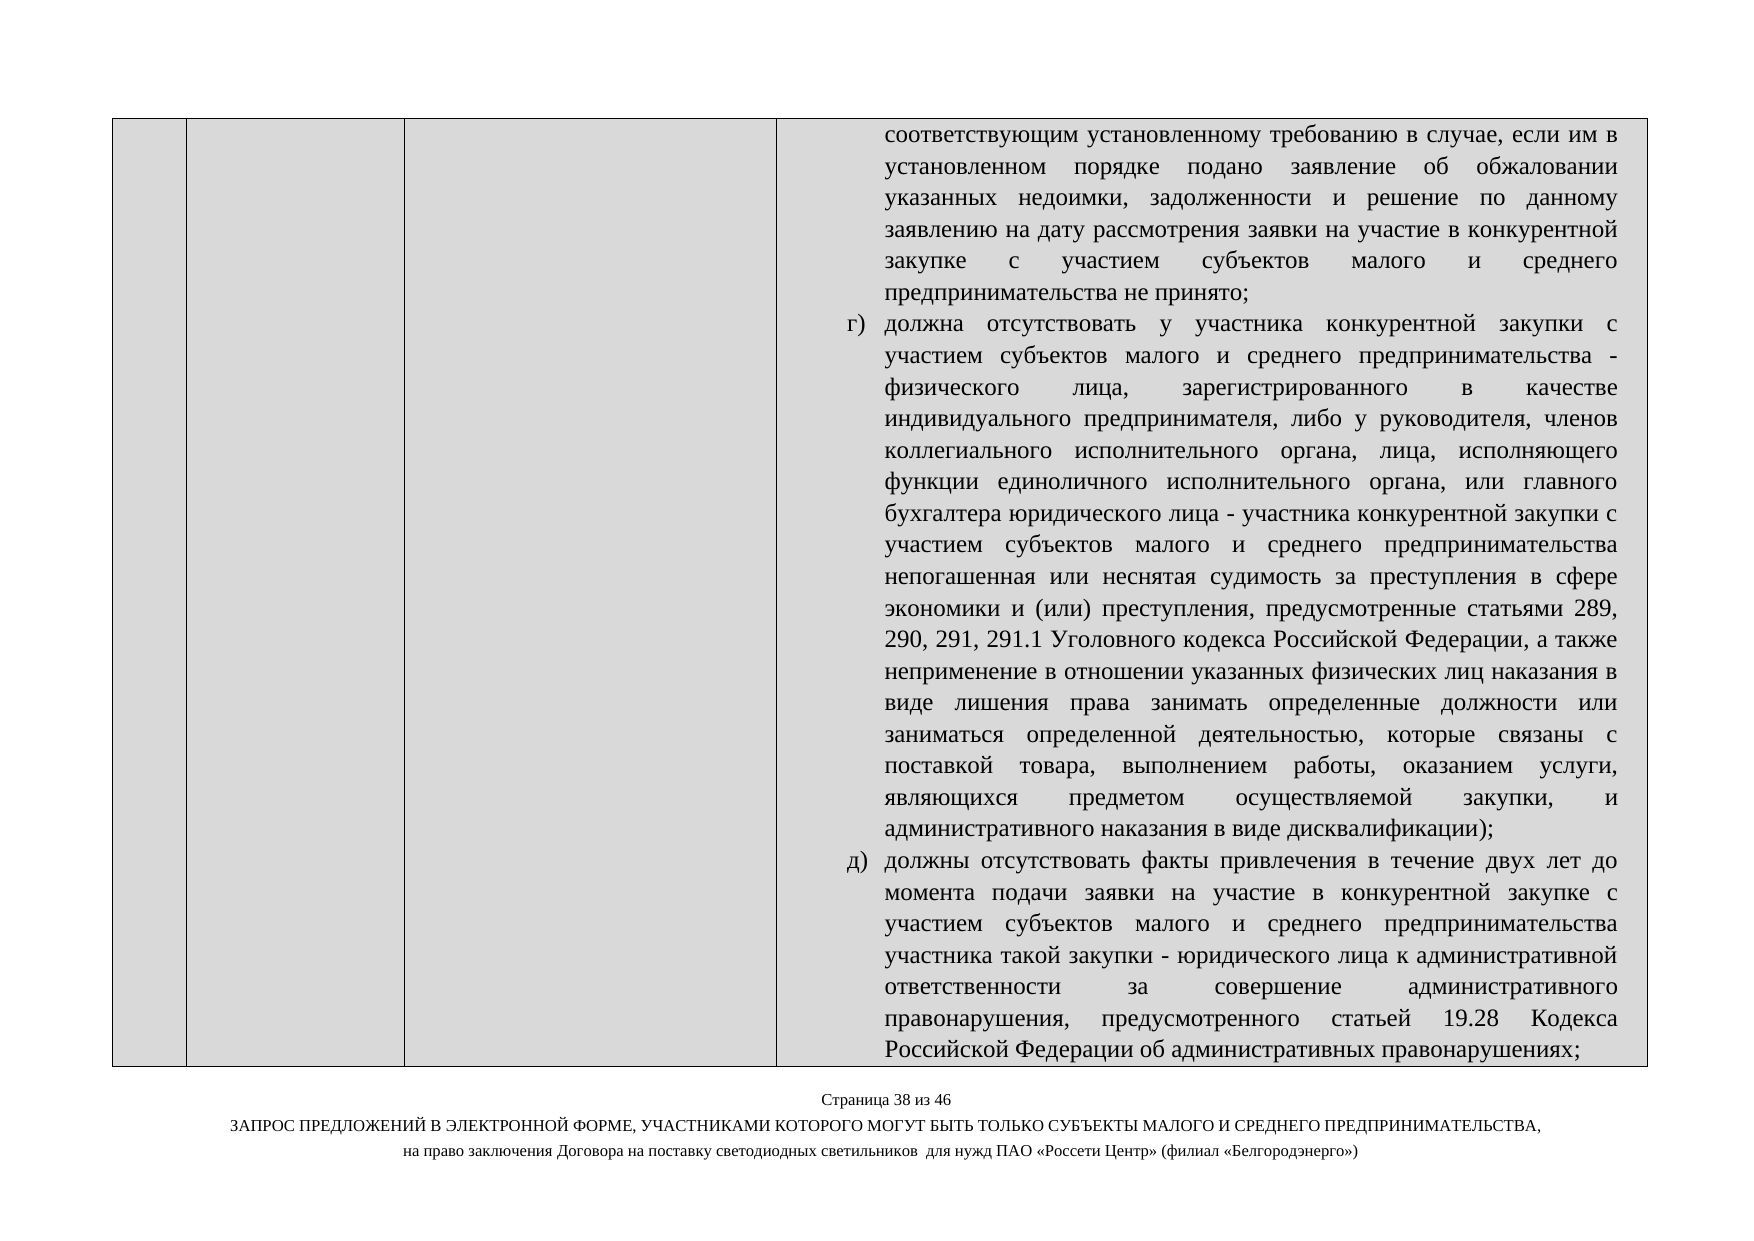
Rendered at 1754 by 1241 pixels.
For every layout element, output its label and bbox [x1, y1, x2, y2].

table_cell [187, 119, 404, 1066]
table_cell [405, 119, 776, 1066]
table_cell [777, 119, 1647, 1066]
table_cell [113, 119, 186, 1066]
